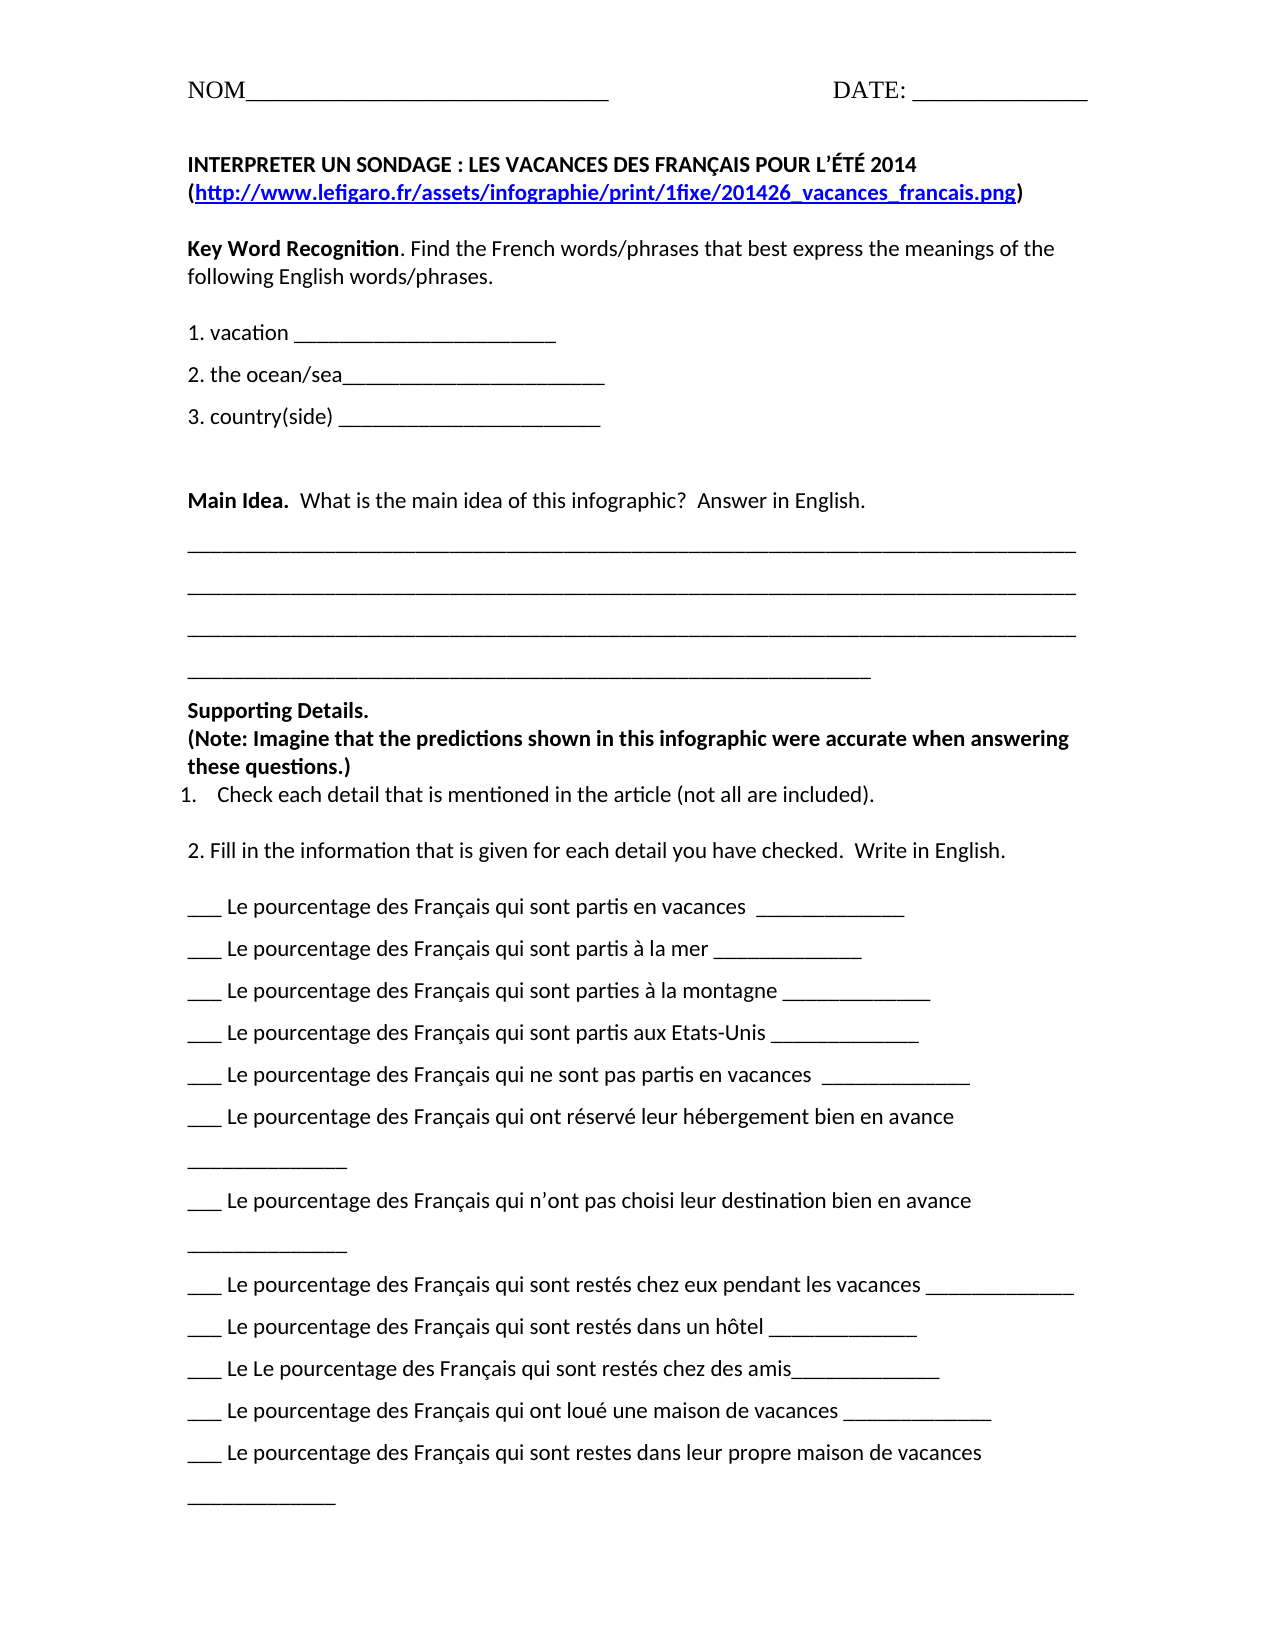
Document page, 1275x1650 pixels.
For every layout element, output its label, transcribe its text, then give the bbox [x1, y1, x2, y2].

text ___ Le pourcentage des Français qui sont partis aux Etats-Unis _____________ [187, 1018, 1087, 1046]
text ___ Le pourcentage des Français qui sont restes dans leur propre maison de vacances _____________ [187, 1438, 1087, 1508]
text 1. vacation _______________________ [187, 318, 1087, 346]
text ___ Le pourcentage des Français qui ont réservé leur hébergement bien en avance ______________ [187, 1102, 1087, 1172]
text 3. country(side) _______________________ [187, 402, 1087, 430]
text ___ Le pourcentage des Français qui n’ont pas choisi leur destination bien en avance ______________ [187, 1186, 1087, 1256]
text ___ Le pourcentage des Français qui sont parties à la montagne _____________ [187, 976, 1087, 1004]
text Key Word Recognition. Find the French words/phrases that best express the meanings of the following English words/phrases. [187, 234, 1087, 290]
text 2. Fill in the information that is given for each detail you have checked. Write in English. [187, 836, 1087, 864]
text Main Idea. What is the main idea of this infographic? Answer in English. [187, 486, 1087, 514]
text ______________________________________________________________________________________________________________________________________________________________________________________________________________________________________________________________________________________________________ [187, 528, 1087, 682]
text ___ Le pourcentage des Français qui sont partis en vacances _____________ [187, 892, 1087, 920]
text ___ Le pourcentage des Français qui sont restés dans un hôtel _____________ [187, 1312, 1087, 1340]
list Check each detail that is mentioned in the article (not all are included). [179, 780, 1087, 808]
text ___ Le pourcentage des Français qui sont partis à la mer _____________ [187, 934, 1087, 962]
text (Note: Imagine that the predictions shown in this infographic were accurate when answering these questions.) [187, 724, 1087, 780]
text ___ Le pourcentage des Français qui ne sont pas partis en vacances _____________ [187, 1060, 1087, 1088]
text ___ Le Le pourcentage des Français qui sont restés chez des amis_____________ [187, 1354, 1087, 1382]
text INTERPRETER UN SONDAGE : LES VACANCES DES FRANÇAIS POUR L’ÉTÉ 2014 [187, 150, 1087, 178]
text Supporting Details. [187, 696, 1087, 724]
text 2. the ocean/sea_______________________ [187, 360, 1087, 388]
text (http://www.lefigaro.fr/assets/infographie/print/1fixe/201426_vacances_francais.png) [187, 178, 1087, 206]
text ___ Le pourcentage des Français qui ont loué une maison de vacances _____________ [187, 1396, 1087, 1424]
text ___ Le pourcentage des Français qui sont restés chez eux pendant les vacances _____________ [187, 1270, 1087, 1298]
